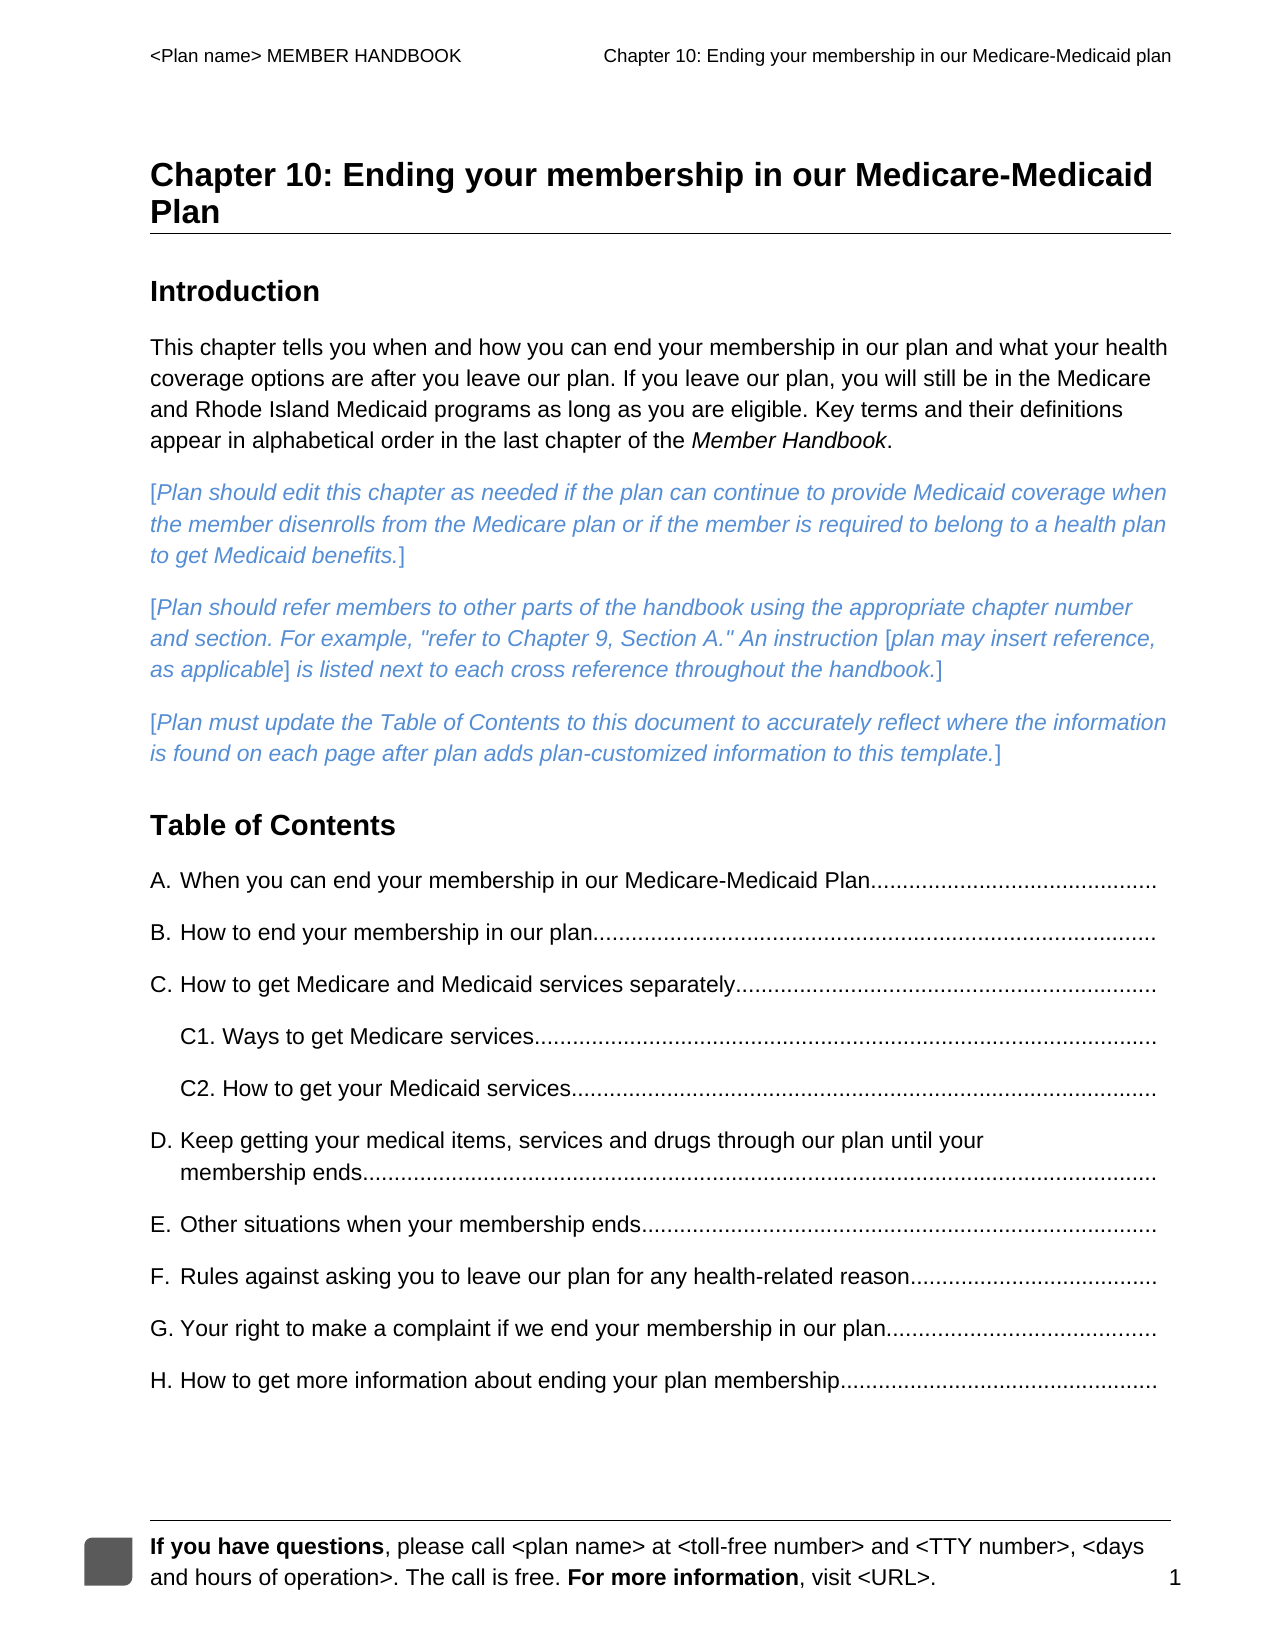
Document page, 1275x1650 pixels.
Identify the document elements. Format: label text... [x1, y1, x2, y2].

text [Plan must update the Table of Contents to this document to accurately reflect where the information is found on each page after plan adds plan-customized information to this template.] [150, 705, 1171, 767]
text Table of Contents [150, 805, 1171, 842]
text C1. Ways to get Medicare services 3 [180, 1019, 1096, 1051]
title Chapter 10: Ending your membership in our Medicare-Medicaid Plan [150, 156, 1171, 233]
text [Plan should refer members to other parts of the handbook using the appropriate chapter number and section. For example, "refer to Chapter 9, Section A." An instruction [plan may insert reference, as applicable] is listed next to each cross reference throughout the handbook.] [150, 590, 1171, 684]
text F. Rules against asking you to leave our plan for any health-related reason 6 [150, 1259, 1096, 1290]
text C2. How to get your Medicaid services 4 [180, 1072, 1096, 1103]
text C. How to get Medicare and Medicaid services separately 3 [150, 967, 1096, 999]
text This chapter tells you when and how you can end your membership in our plan and what your health coverage options are after you leave our plan. If you leave our plan, you will still be in the Medicare and Rhode Island Medicaid programs as long as you are eligible. Key terms and their definitions appear in alphabetical order in the last chapter of the Member Handbook. [150, 330, 1171, 455]
text H. How to get more information about ending your plan membership 6 [150, 1363, 1096, 1394]
text A. When you can end your membership in our Medicare-Medicaid Plan 2 [150, 863, 1096, 894]
text D. Keep getting your medical items, services and drugs through our plan until your membership ends 4 [150, 1124, 1096, 1186]
text Introduction [150, 272, 1171, 309]
text E. Other situations when your membership ends 5 [150, 1207, 1096, 1238]
text B. How to end your membership in our plan 2 [150, 915, 1096, 947]
text G. Your right to make a complaint if we end your membership in our plan 6 [150, 1311, 1096, 1342]
text [Plan should edit this chapter as needed if the plan can continue to provide Medicaid coverage when the member disenrolls from the Medicare plan or if the member is required to belong to a health plan to get Medicaid benefits.] [150, 476, 1171, 569]
